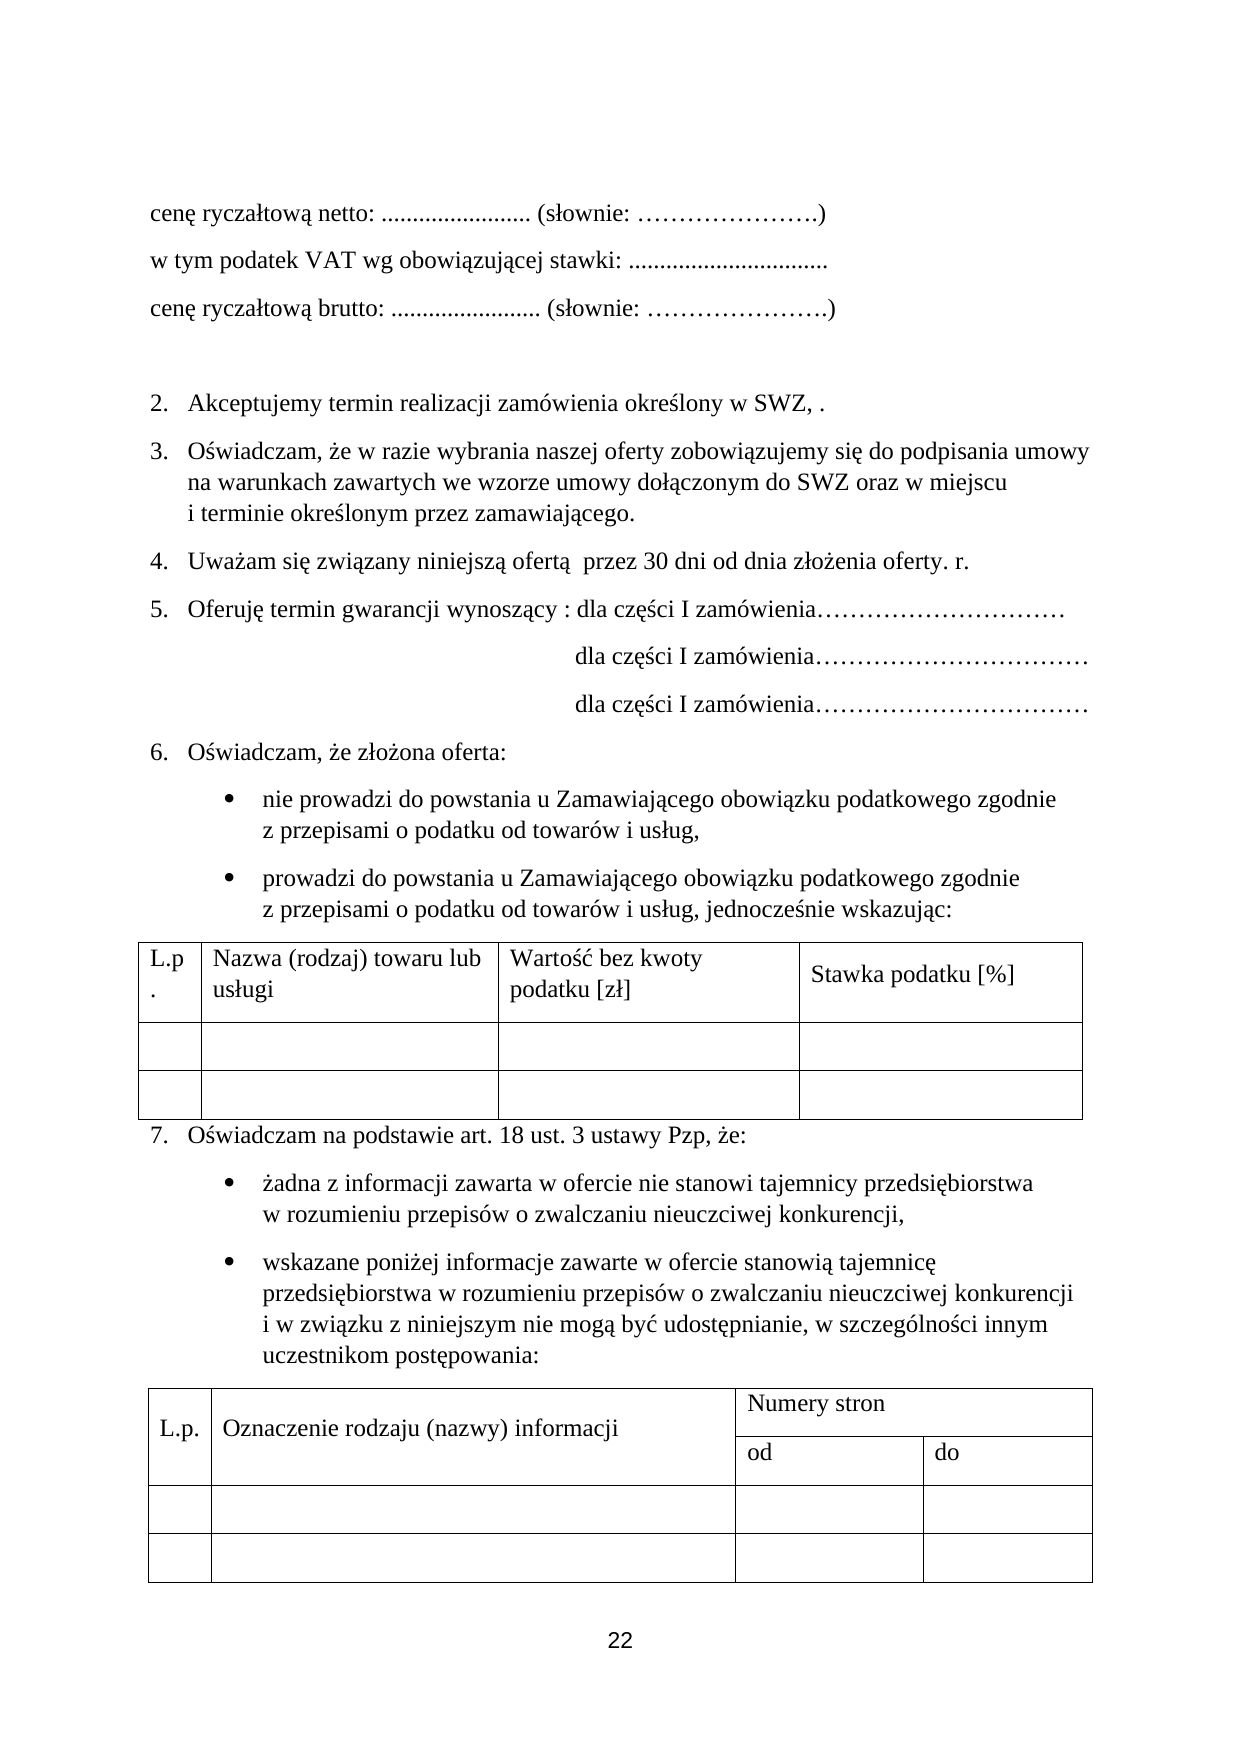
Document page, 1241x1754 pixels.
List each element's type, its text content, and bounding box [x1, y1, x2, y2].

text cenę ryczałtową netto: ........................ (słownie: ………………….) [150, 198, 1090, 226]
table_cell [212, 1486, 735, 1533]
list nie prowadzi do powstania u Zamawiającego obowiązku podatkowego zgodnie z przepisami o podatku od towarów i usług, [225, 784, 1090, 844]
table_cell [736, 1486, 923, 1533]
table_cell [202, 1071, 498, 1119]
table_cell do [924, 1437, 1092, 1484]
table_cell [202, 1023, 498, 1070]
table_cell [499, 1023, 799, 1070]
list żadna z informacji zawarta w ofercie nie stanowi tajemnicy przedsiębiorstwa w rozumieniu przepisów o zwalczaniu nieuczciwej konkurencji, [225, 1168, 1090, 1228]
table_cell [800, 1023, 1082, 1070]
text dla części I zamówienia…………………………… [187, 689, 1090, 718]
table_cell [212, 1534, 735, 1582]
table_header Oznaczenie rodzaju (nazwy) informacji [212, 1389, 735, 1484]
table_header L.p. [149, 1389, 211, 1484]
list wskazane poniżej informacje zawarte w ofercie stanowią tajemnicę przedsiębiorstwa w rozumieniu przepisów o zwalczaniu nieuczciwej konkurencji i w związku z niniejszym nie mogą być udostępnianie, w szczególności innym uczestnikom postępowania: [225, 1247, 1090, 1368]
table_cell [924, 1486, 1092, 1533]
table_header Wartość bez kwoty podatku [zł] [499, 943, 799, 1022]
table_cell [139, 1071, 201, 1119]
list Oświadczam na podstawie art. 18 ust. 3 ustawy Pzp, że: [150, 1120, 1090, 1149]
list Akceptujemy termin realizacji zamówienia określony w SWZ, . [150, 388, 1090, 417]
list Oświadczam, że złożona oferta: [150, 737, 1090, 766]
list Uważam się związany niniejszą ofertą przez 30 dni od dnia złożenia oferty. r. [150, 546, 1090, 575]
table_header Numery stron [736, 1389, 1092, 1436]
table_header Stawka podatku [%] [800, 943, 1082, 1022]
text w tym podatek VAT wg obowiązującej stawki: ................................ [150, 245, 1090, 274]
table_cell [149, 1486, 211, 1533]
table_cell [924, 1534, 1092, 1582]
table_cell [800, 1071, 1082, 1119]
table_cell od [736, 1437, 923, 1484]
list Oświadczam, że w razie wybrania naszej oferty zobowiązujemy się do podpisania umowy na warunkach zawartych we wzorze umowy dołączonym do SWZ oraz w miejscu i terminie określonym przez zamawiającego. [150, 436, 1090, 527]
table_cell [736, 1534, 923, 1582]
text dla części I zamówienia…………………………… [187, 641, 1090, 670]
table_header Nazwa (rodzaj) towaru lub usługi [202, 943, 498, 1022]
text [150, 293, 1090, 322]
table_header L.p. [139, 943, 201, 1022]
table_cell [149, 1534, 211, 1582]
table_cell [499, 1071, 799, 1119]
list Oferuję termin gwarancji wynoszący : dla części I zamówienia………………………… [150, 594, 1090, 622]
list prowadzi do powstania u Zamawiającego obowiązku podatkowego zgodnie z przepisami o podatku od towarów i usług, jednocześnie wskazując: [225, 863, 1090, 923]
table_cell [139, 1023, 201, 1070]
